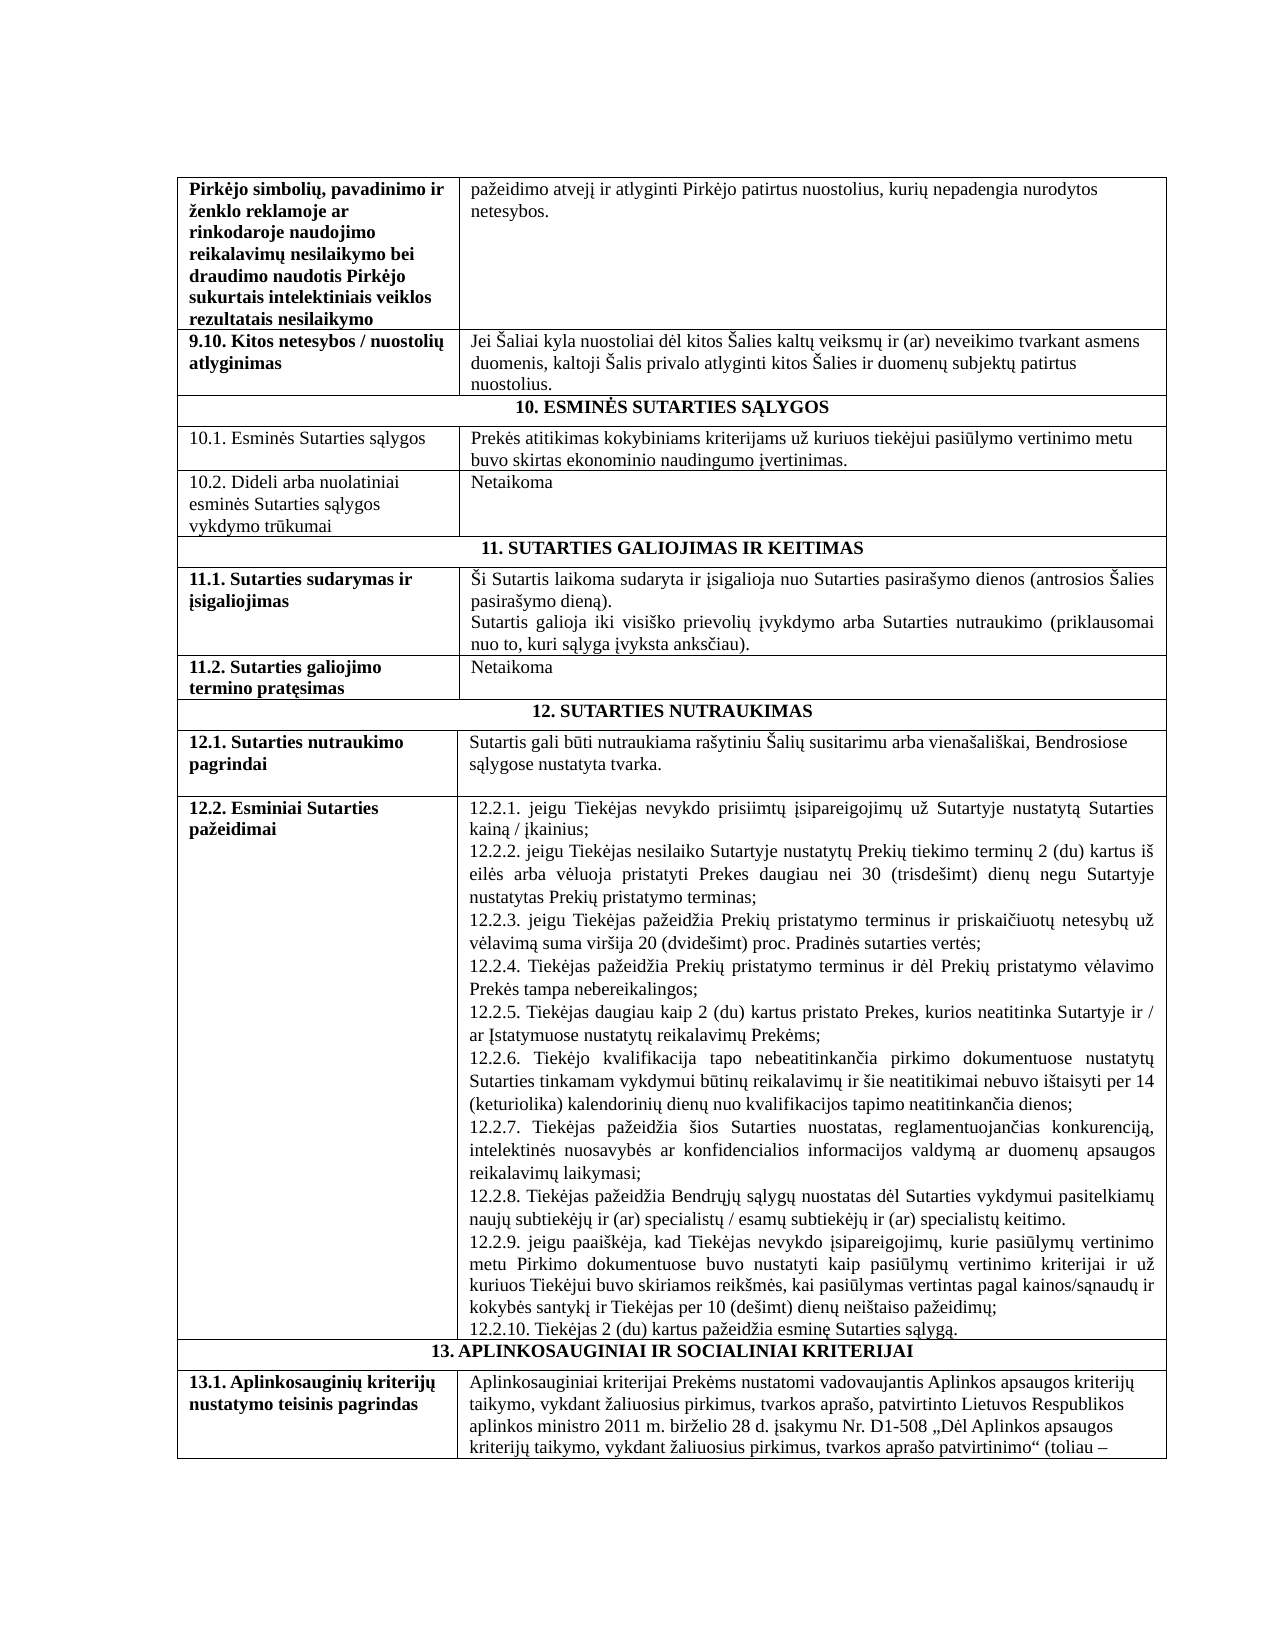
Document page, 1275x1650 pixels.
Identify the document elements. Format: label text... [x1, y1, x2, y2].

table_cell 13. APLINKOSAUGINIAI IR SOCIALINIAI KRITERIJAI [178, 1340, 1166, 1370]
table_cell 12.2. Esminiai Sutarties pažeidimai [178, 797, 457, 1339]
table_cell 10.1. Esminės Sutarties sąlygos [178, 427, 459, 470]
table_cell Netaikoma [460, 656, 1166, 699]
table_cell Ši Sutartis laikoma sudaryta ir įsigalioja nuo Sutarties pasirašymo dienos (antrosios Šalies pasirašymo dieną). Sutartis galioja iki visiško prievolių įvykdymo arba Sutarties nutraukimo (priklausomai nuo to, kuri sąlyga įvyksta anksčiau). [460, 568, 1166, 654]
table_cell 12.2.1. jeigu Tiekėjas nevykdo prisiimtų įsipareigojimų už Sutartyje nustatytą Sutarties kainą / įkainius; 12.2.2. jeigu Tiekėjas nesilaiko Sutartyje nustatytų Prekių tiekimo terminų 2 (du) kartus iš eilės arba vėluoja pristatyti Prekes daugiau nei 30 (trisdešimt) dienų negu Sutartyje nustatytas Prekių pristatymo terminas; 12.2.3. jeigu Tiekėjas pažeidžia Prekių pristatymo terminus ir priskaičiuotų netesybų už vėlavimą suma viršija 20 (dvidešimt) proc. Pradinės sutarties vertės; 12.2.4. Tiekėjas pažeidžia Prekių pristatymo terminus ir dėl Prekių pristatymo vėlavimo Prekės tampa nebereikalingos; 12.2.5. Tiekėjas daugiau kaip 2 (du) kartus pristato Prekes, kurios neatitinka Sutartyje ir / ar Įstatymuose nustatytų reikalavimų Prekėms; 12.2.6. Tiekėjo kvalifikacija tapo nebeatitinkančia pirkimo dokumentuose nustatytų Sutarties tinkamam vykdymui būtinų reikalavimų ir šie neatitikimai nebuvo ištaisyti per 14 (keturiolika) kalendorinių dienų nuo kvalifikacijos tapimo neatitinkančia dienos; 12.2.7. Tiekėjas pažeidžia šios Sutarties nuostatas, reglamentuojančias konkurenciją, intelektinės nuosavybės ar konfidencialios informacijos valdymą ar duomenų apsaugos reikalavimų laikymasi; 12.2.8. Tiekėjas pažeidžia Bendrųjų sąlygų nuostatas dėl Sutarties vykdymui pasitelkiamų naujų subtiekėjų ir (ar) specialistų / esamų subtiekėjų ir (ar) specialistų keitimo. 12.2.9. jeigu paaiškėja, kad Tiekėjas nevykdo įsipareigojimų, kurie pasiūlymų vertinimo metu Pirkimo dokumentuose buvo nustatyti kaip pasiūlymų vertinimo kriterijai ir už kuriuos Tiekėjui buvo skiriamos reikšmės, kai pasiūlymas vertintas pagal kainos/sąnaudų ir kokybės santykį ir Tiekėjas per 10 (dešimt) dienų neištaiso pažeidimų; 12.2.10. Tiekėjas 2 (du) kartus pažeidžia esminę Sutarties sąlygą. [458, 797, 1166, 1339]
table_cell 11.1. Sutarties sudarymas ir įsigaliojimas [178, 568, 459, 654]
table_cell 9.10. Kitos netesybos / nuostolių atlyginimas [178, 330, 459, 395]
table_cell Jei Šaliai kyla nuostoliai dėl kitos Šalies kaltų veiksmų ir (ar) neveikimo tvarkant asmens duomenis, kaltoji Šalis privalo atlyginti kitos Šalies ir duomenų subjektų patirtus nuostolius. [460, 330, 1166, 395]
table_cell 11.2. Sutarties galiojimo termino pratęsimas [178, 656, 459, 699]
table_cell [178, 178, 459, 329]
table_cell Netaikoma [460, 471, 1166, 536]
table_cell 12.1. Sutarties nutraukimo pagrindai [178, 731, 457, 796]
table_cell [460, 178, 1166, 329]
table_cell Prekės atitikimas kokybiniams kriterijams už kuriuos tiekėjui pasiūlymo vertinimo metu buvo skirtas ekonominio naudingumo įvertinimas. [460, 427, 1166, 470]
table_cell 12. SUTARTIES NUTRAUKIMAS [178, 700, 1166, 730]
table_cell 10. ESMINĖS SUTARTIES SĄLYGOS [178, 396, 1166, 426]
table_cell 10.2. Dideli arba nuolatiniai esminės Sutarties sąlygos vykdymo trūkumai [178, 471, 459, 536]
table_cell 11. SUTARTIES GALIOJIMAS IR KEITIMAS [178, 537, 1166, 567]
table_cell Sutartis gali būti nutraukiama rašytiniu Šalių susitarimu arba vienašališkai, Bendrosiose sąlygose nustatyta tvarka. [458, 731, 1166, 796]
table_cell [178, 1371, 457, 1458]
